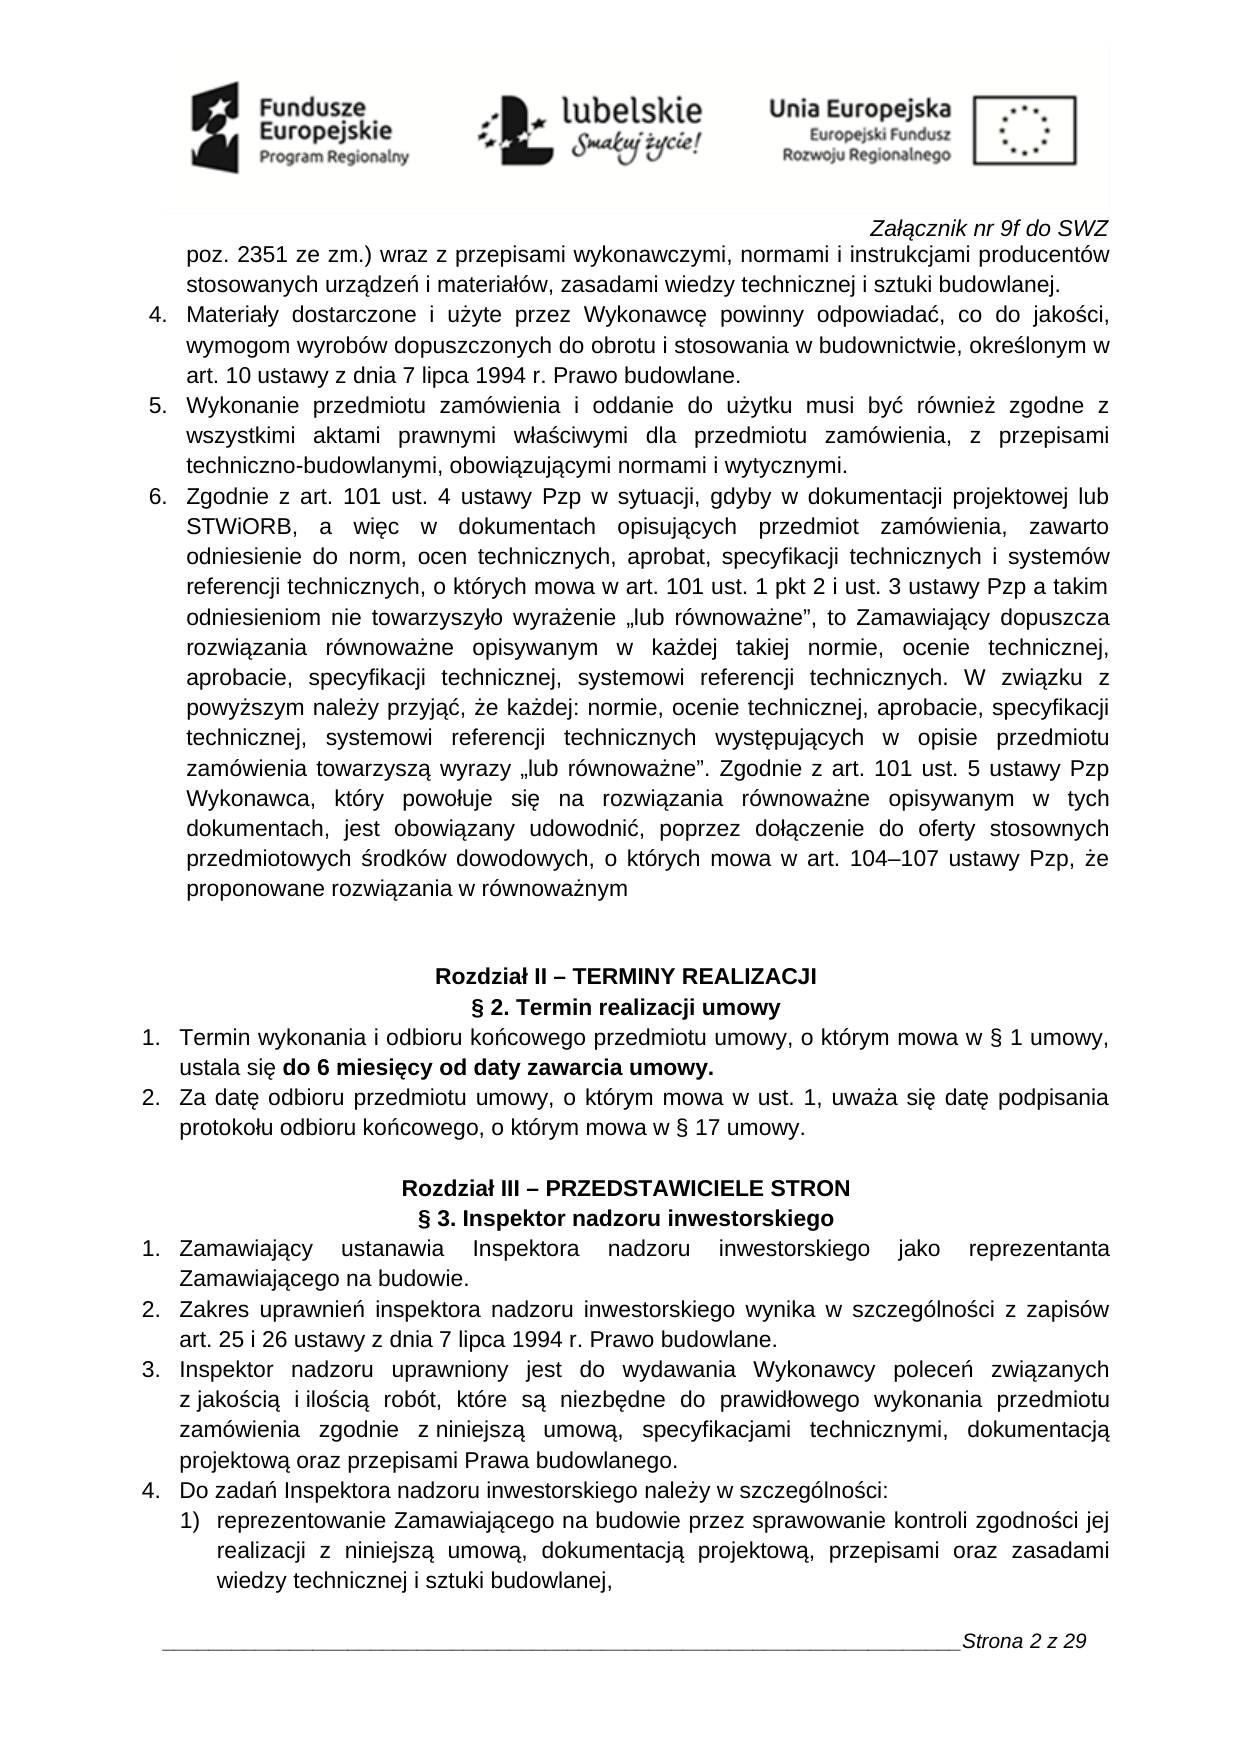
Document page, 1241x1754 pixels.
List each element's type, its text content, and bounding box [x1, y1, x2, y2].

list Materiały dostarczone i użyte przez Wykonawcę powinny odpowiadać, co do jakości, wymogom wyrobów dopuszczonych do obrotu i stosowania w budownictwie, określonym w art. 10 ustawy z dnia 7 lipca 1994 r. Prawo budowlane. [148, 301, 1110, 388]
list Do zadań Inspektora nadzoru inwestorskiego należy w szczególności: [142, 1477, 1110, 1503]
picture [163, 44, 1111, 215]
list Zamawiający ustanawia Inspektora nadzoru inwestorskiego jako reprezentanta Zamawiającego na budowie. [142, 1235, 1110, 1292]
list Inspektor nadzoru uprawniony jest do wydawania Wykonawcy poleceń związanych z jakością i ilością robót, które są niezbędne do prawidłowego wykonania przedmiotu zamówienia zgodnie z niniejszą umową, specyfikacjami technicznymi, dokumentacją projektową oraz przepisami Prawa budowlanego. [142, 1356, 1110, 1473]
list Zgodnie z art. 101 ust. 4 ustawy Pzp w sytuacji, gdyby w dokumentacji projektowej lub STWiORB, a więc w dokumentach opisujących przedmiot zamówienia, zawarto odniesienie do norm, ocen technicznych, aprobat, specyfikacji technicznych i systemów referencji technicznych, o których mowa w art. 101 ust. 1 pkt 2 i ust. 3 ustawy Pzp a takim odniesieniom nie towarzyszyło wyrażenie „lub równoważne”, to Zamawiający dopuszcza rozwiązania równoważne opisywanym w każdej takiej normie, ocenie technicznej, aprobacie, specyfikacji technicznej, systemowi referencji technicznych. W związku z powyższym należy przyjąć, że każdej: normie, ocenie technicznej, aprobacie, specyfikacji technicznej, systemowi referencji technicznych występujących w opisie przedmiotu zamówienia towarzyszą wyrazy „lub równoważne”. Zgodnie z art. 101 ust. 5 ustawy Pzp Wykonawca, który powołuje się na rozwiązania równoważne opisywanym w tych dokumentach, jest obowiązany udowodnić, poprzez dołączenie do oferty stosownych przedmiotowych środków dowodowych, o których mowa w art. 104–107 ustawy Pzp, że proponowane rozwiązania w równoważnym [148, 483, 1110, 902]
list Zakres uprawnień inspektora nadzoru inwestorskiego wynika w szczególności z zapisów art. 25 i 26 ustawy z dnia 7 lipca 1994 r. Prawo budowlane. [142, 1296, 1110, 1352]
list Wykonanie przedmiotu zamówienia i oddanie do użytku musi być również zgodne z wszystkimi aktami prawnymi właściwymi dla przedmiotu zamówienia, z przepisami techniczno-budowlanymi, obowiązującymi normami i wytycznymi. [148, 392, 1110, 479]
list reprezentowanie Zamawiającego na budowie przez sprawowanie kontroli zgodności jej realizacji z niniejszą umową, dokumentacją projektową, przepisami oraz zasadami wiedzy technicznej i sztuki budowlanej, [179, 1507, 1110, 1594]
text § 2. Termin realizacji umowy [142, 993, 1110, 1020]
text § 3. Inspektor nadzoru inwestorskiego [142, 1205, 1110, 1231]
text Rozdział II – TERMINY REALIZACJI [142, 963, 1110, 990]
text Rozdział III – PRZEDSTAWICIELE STRON [142, 1175, 1110, 1201]
list Termin wykonania i odbioru końcowego przedmiotu umowy, o którym mowa w § 1 umowy, ustala się do 6 miesięcy od daty zawarcia umowy. [142, 1024, 1110, 1080]
list Za datę odbioru przedmiotu umowy, o którym mowa w ust. 1, uważa się datę podpisania protokołu odbioru końcowego, o którym mowa w § 17 umowy. [142, 1084, 1110, 1141]
